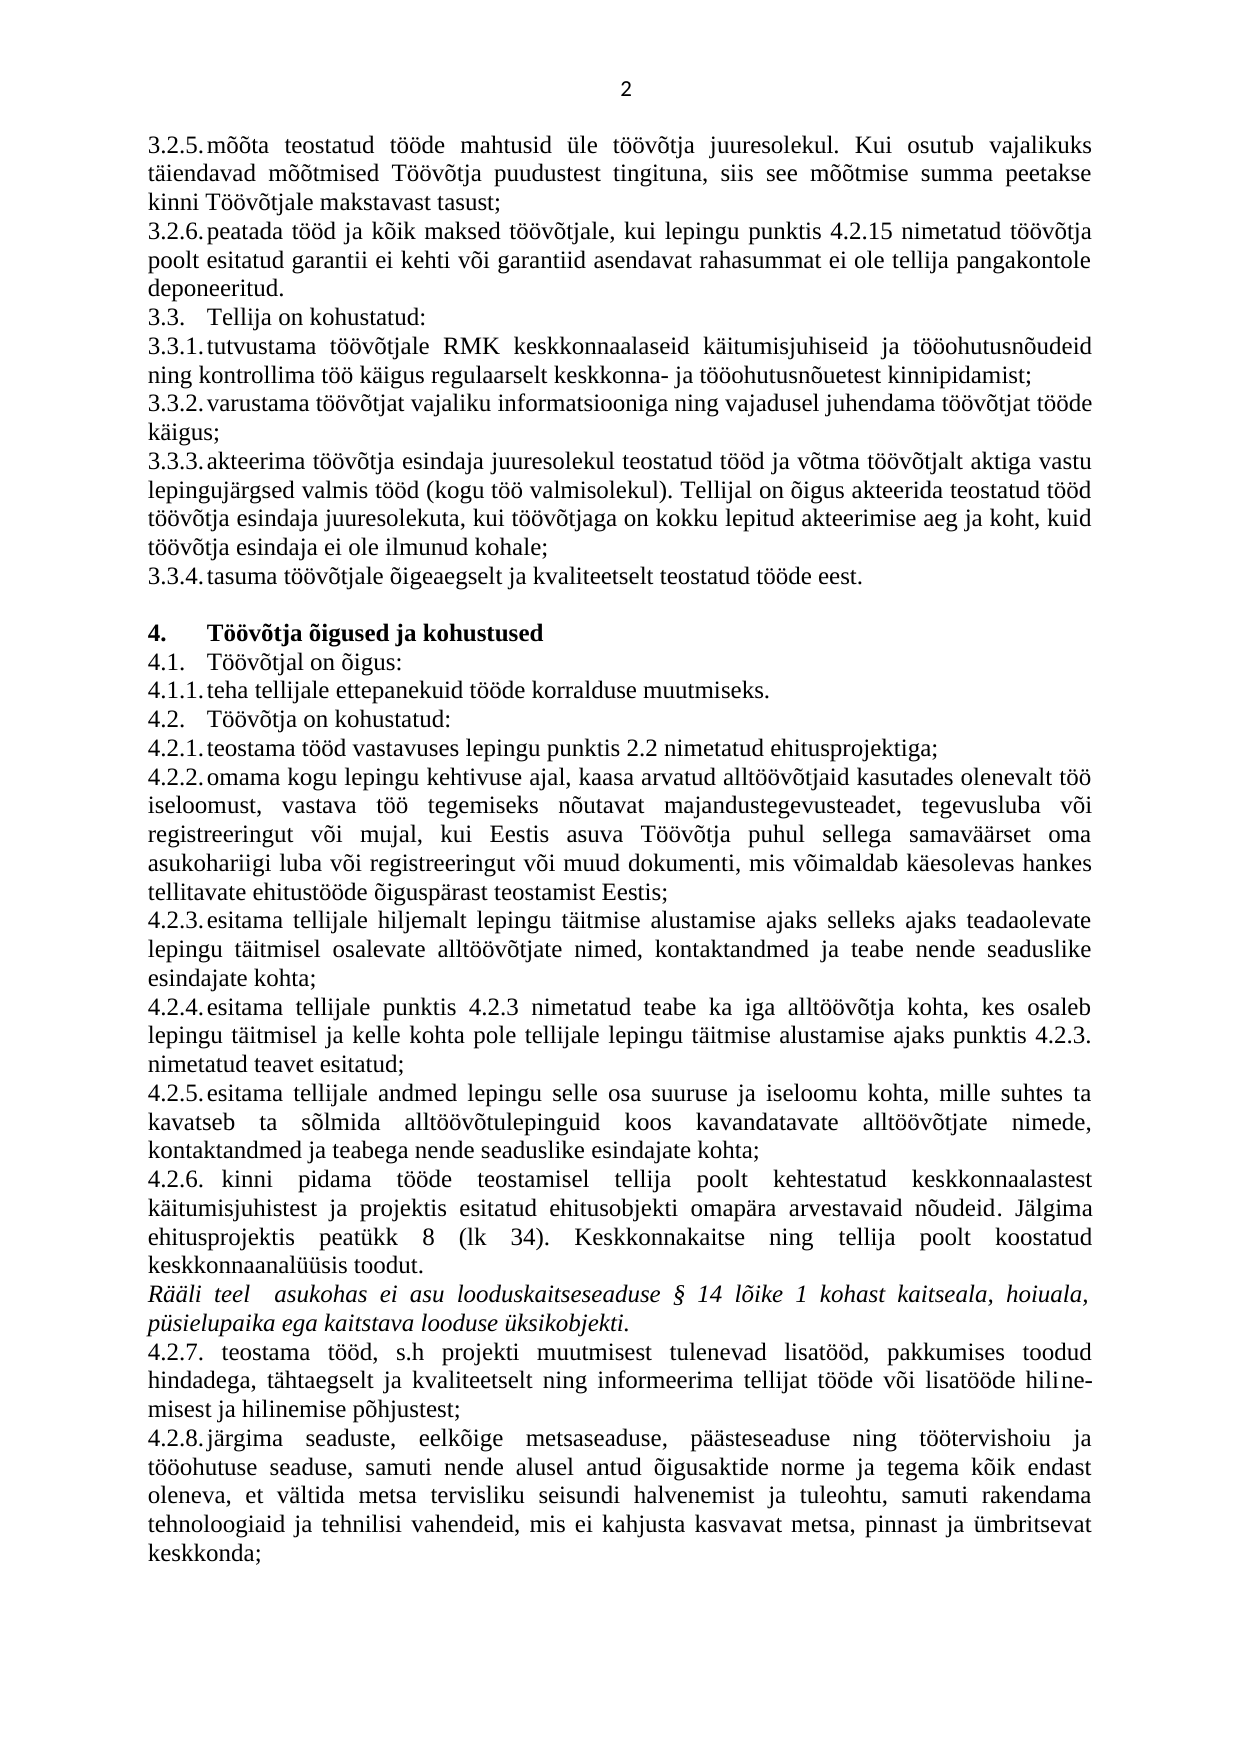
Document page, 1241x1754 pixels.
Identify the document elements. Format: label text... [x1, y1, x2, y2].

text Töövõtja õigused ja kohustused [148, 618, 1093, 647]
text Töövõtjal on õigus: [148, 647, 1093, 675]
list Rääli teel asukohas ei asu looduskaitseseaduse § 14 lõike 1 kohast kaitseala, hoiuala, püsielupaika ega kaitstava looduse üksikobjekti. [148, 1279, 1093, 1337]
text esitama tellijale punktis 4.2.3 nimetatud teabe ka iga alltöövõtja kohta, kes osaleb lepingu täitmisel ja kelle kohta pole tellijale lepingu täitmise alustamise ajaks punktis 4.2.3. nimetatud teavet esitatud; [148, 992, 1093, 1078]
text Töövõtja on kohustatud: [148, 704, 1093, 733]
text järgima seaduste, eelkõige metsaseaduse, päästeseaduse ning töötervishoiu ja tööohutuse seaduse, samuti nende alusel antud õigusaktide norme ja tegema kõik endast oleneva, et vältida metsa tervisliku seisundi halvenemist ja tuleohtu, samuti rakendama tehnoloogiaid ja tehnilisi vahendeid, mis ei kahjusta kasvavat metsa, pinnast ja ümbritsevat keskkonda; [148, 1423, 1093, 1567]
text mõõta teostatud tööde mahtusid üle töövõtja juuresolekul. Kui osutub vajalikuks täiendavad mõõtmised Töövõtja puudustest tingituna, siis see mõõtmise summa peetakse kinni Töövõtjale makstavast tasust; [148, 130, 1093, 216]
text teha tellijale ettepanekuid tööde korralduse muutmiseks. [148, 675, 1093, 704]
text kinni pidama tööde teostamisel tellija poolt kehtestatud keskkonnaalastest käitumisjuhistest ja projektis esitatud ehitusobjekti omapära arvestavaid nõudeid. Jälgima ehitusprojektis peatükk 8 (lk 34). Keskkonnakaitse ning tellija poolt koostatud keskkonnaanalüüsis toodut. [148, 1164, 1093, 1279]
text teostama tööd, s.h projekti muutmisest tulenevad lisatööd, pakkumises toodud hindadega, tähtaegselt ja kvaliteetselt ning informeerima tellijat tööde või lisatööde hilinemisest ja hilinemise põhjustest; [148, 1337, 1093, 1423]
text varustama töövõtjat vajaliku informatsiooniga ning vajadusel juhendama töövõtjat tööde käigus; [148, 388, 1093, 446]
text omama kogu lepingu kehtivuse ajal, kaasa arvatud alltöövõtjaid kasutades olenevalt töö iseloomust, vastava töö tegemiseks nõutavat majandustegevusteadet, tegevusluba või registreeringut või mujal, kui Eestis asuva Töövõtja puhul sellega samaväärset oma asukohariigi luba või registreeringut või muud dokumenti, mis võimaldab käesolevas hankes tellitavate ehitustööde õiguspärast teostamist Eestis; [148, 762, 1093, 905]
text Tellija on kohustatud: [148, 302, 1093, 331]
text esitama tellijale hiljemalt lepingu täitmise alustamise ajaks selleks ajaks teadaolevate lepingu täitmisel osalevate alltöövõtjate nimed, kontaktandmed ja teabe nende seaduslike esindajate kohta; [148, 905, 1093, 992]
text esitama tellijale andmed lepingu selle osa suuruse ja iseloomu kohta, mille suhtes ta kavatseb ta sõlmida alltöövõtulepinguid koos kavandatavate alltöövõtjate nimede, kontaktandmed ja teabega nende seaduslike esindajate kohta; [148, 1078, 1093, 1164]
text teostama tööd vastavuses lepingu punktis 2.2 nimetatud ehitusprojektiga; [148, 733, 1093, 762]
text peatada tööd ja kõik maksed töövõtjale, kui lepingu punktis 4.2.15 nimetatud töövõtja poolt esitatud garantii ei kehti või garantiid asendavat rahasummat ei ole tellija pangakontole deponeeritud. [148, 216, 1093, 302]
text akteerima töövõtja esindaja juuresolekul teostatud tööd ja võtma töövõtjalt aktiga vastu lepingujärgsed valmis tööd (kogu töö valmisolekul). Tellijal on õigus akteerida teostatud tööd töövõtja esindaja juuresolekuta, kui töövõtjaga on kokku lepitud akteerimise aeg ja koht, kuid töövõtja esindaja ei ole ilmunud kohale; [148, 446, 1093, 561]
text tasuma töövõtjale õigeaegselt ja kvaliteetselt teostatud tööde eest. [148, 561, 1093, 590]
text tutvustama töövõtjale RMK keskkonnaalaseid käitumisjuhiseid ja tööohutusnõudeid ning kontrollima töö käigus regulaarselt keskkonna- ja tööohutusnõuetest kinnipidamist; [148, 331, 1093, 388]
